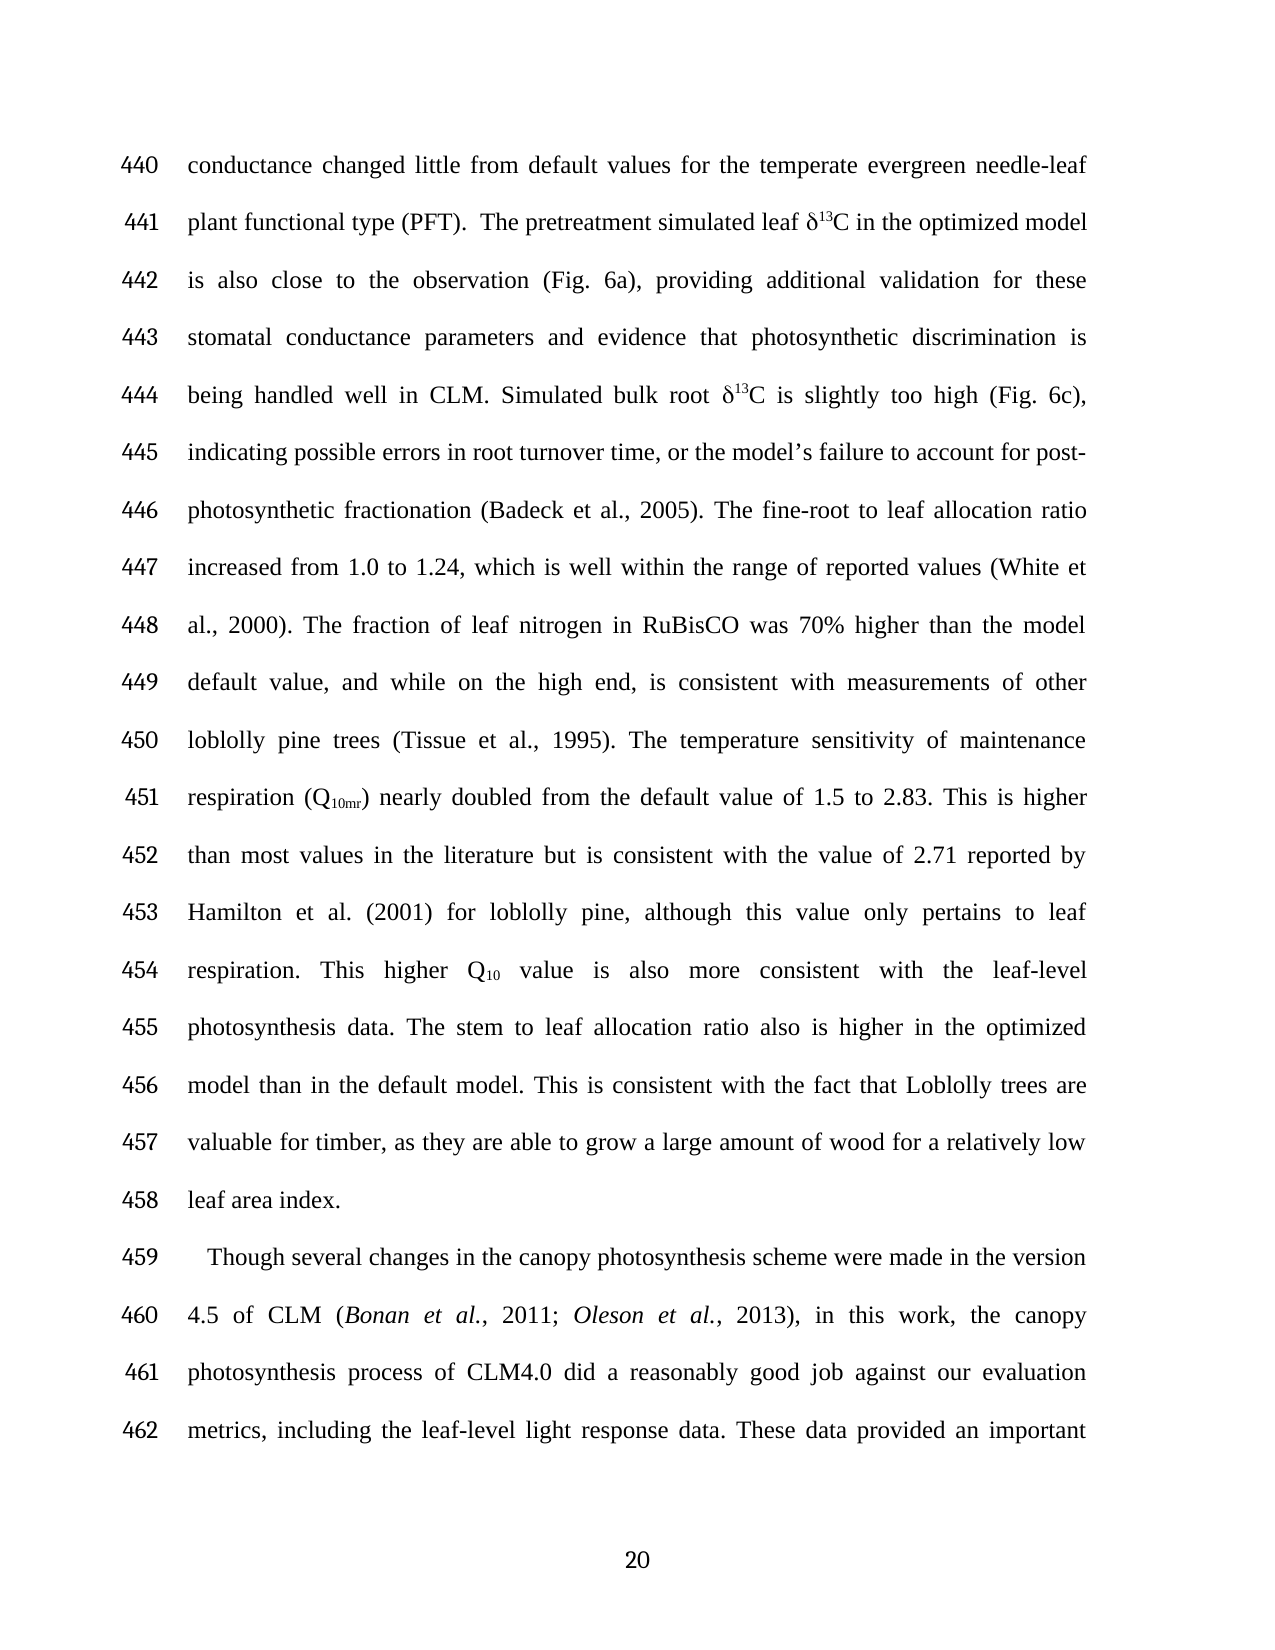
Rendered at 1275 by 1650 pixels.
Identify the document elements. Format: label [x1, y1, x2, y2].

text [187, 150, 1087, 1214]
text [187, 1242, 1087, 1444]
